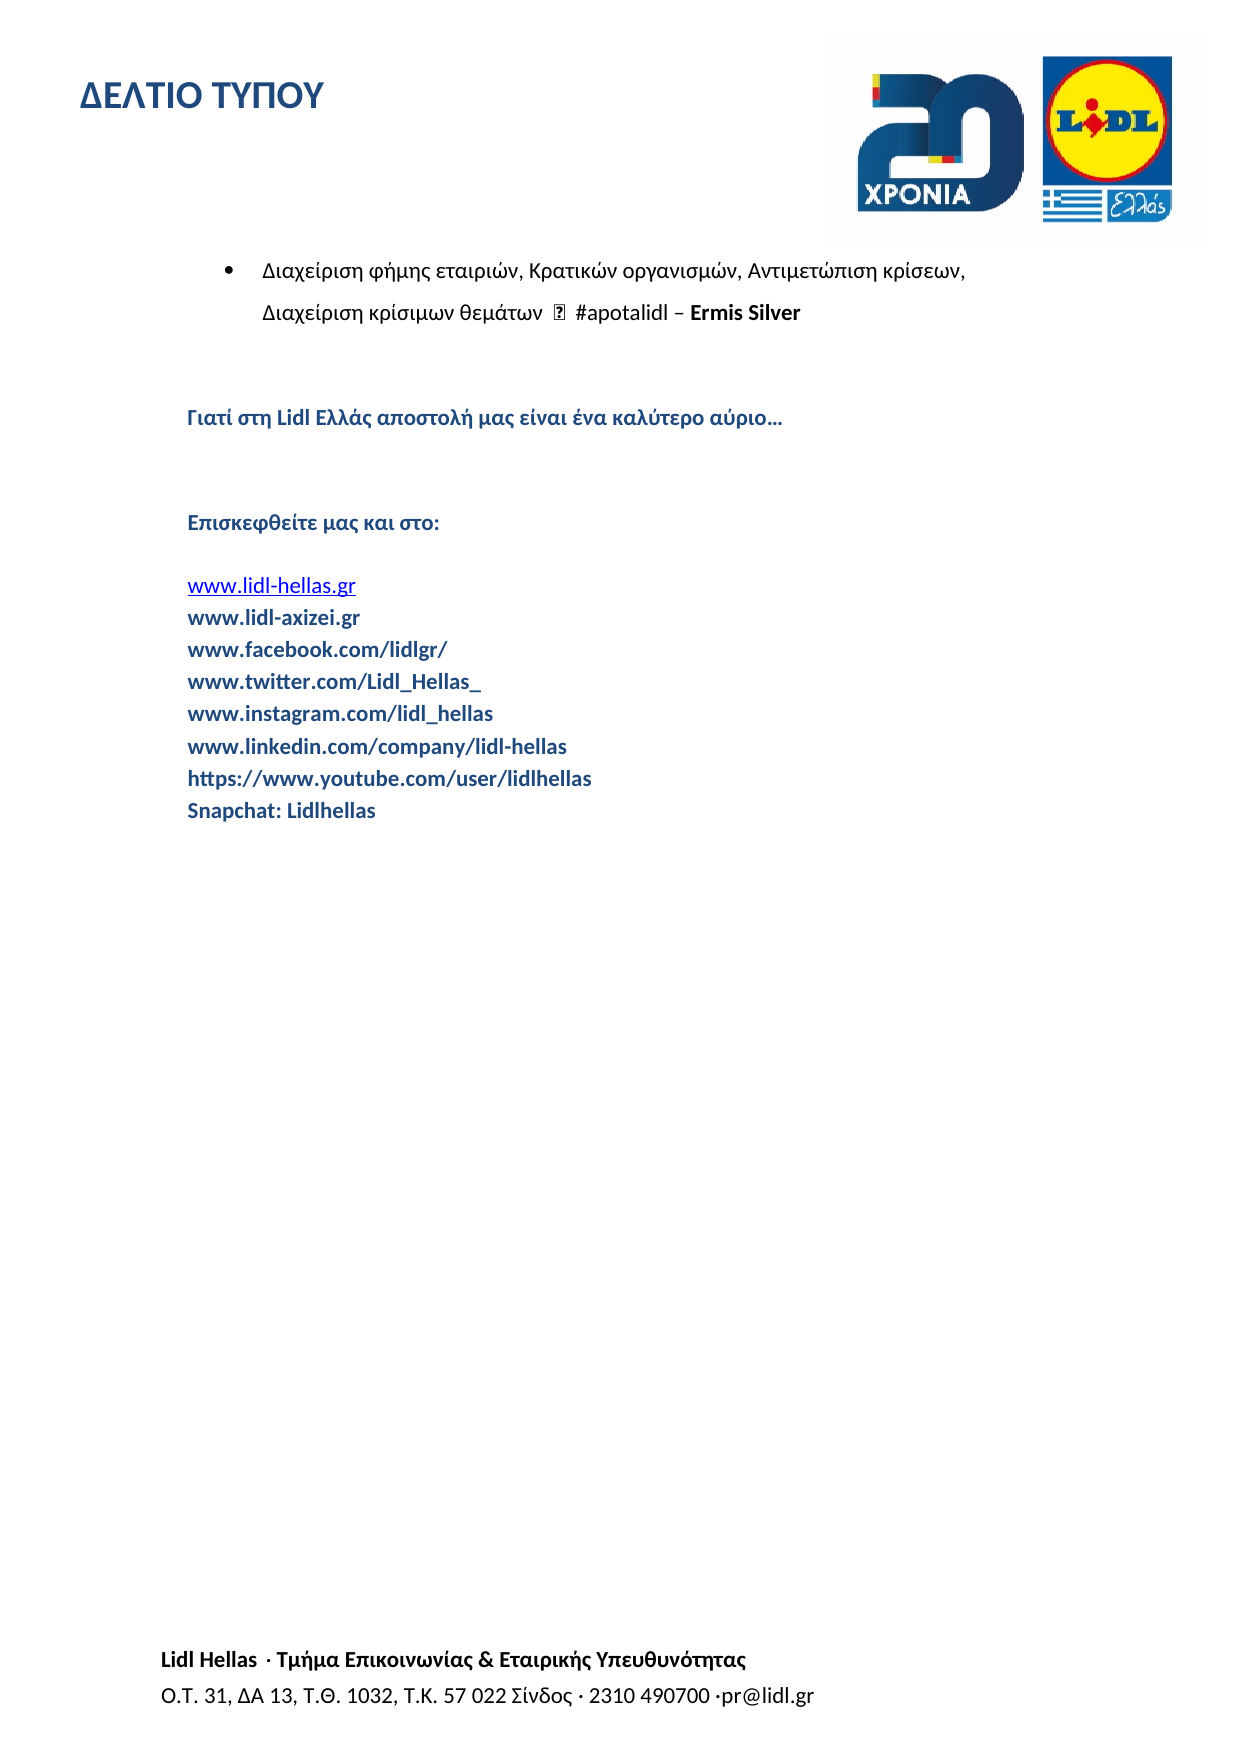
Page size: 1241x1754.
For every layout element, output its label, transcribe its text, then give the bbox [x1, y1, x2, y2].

text www.instagram.com/lidl_hellas [187, 699, 1053, 728]
text www.twitter.com/Lidl_Hellas_ [187, 667, 1053, 695]
text www.lidl-axizei.gr [187, 603, 1053, 631]
list Διαχείριση φήμης εταιριών, Κρατικών οργανισμών, Αντιμετώπιση κρίσεων, Διαχείριση κρίσιμων θεμάτων  #apotalidl – Ermis Silver [225, 150, 1053, 326]
text Επισκεφθείτε μας και στο: [187, 508, 1053, 536]
text Γιατί στη Lidl Ελλάς αποστολή μας είναι ένα καλύτερο αύριο… [187, 403, 1053, 431]
text Snapchat: Lidlhellas [187, 796, 1053, 824]
text www.facebook.com/lidlgr/ [187, 635, 1053, 663]
text https://www.youtube.com/user/lidlhellas [187, 764, 1053, 792]
text www.linkedin.com/company/lidl-hellas [187, 732, 1053, 760]
picture [825, 34, 1208, 243]
text www.lidl-hellas.gr [187, 571, 1053, 599]
